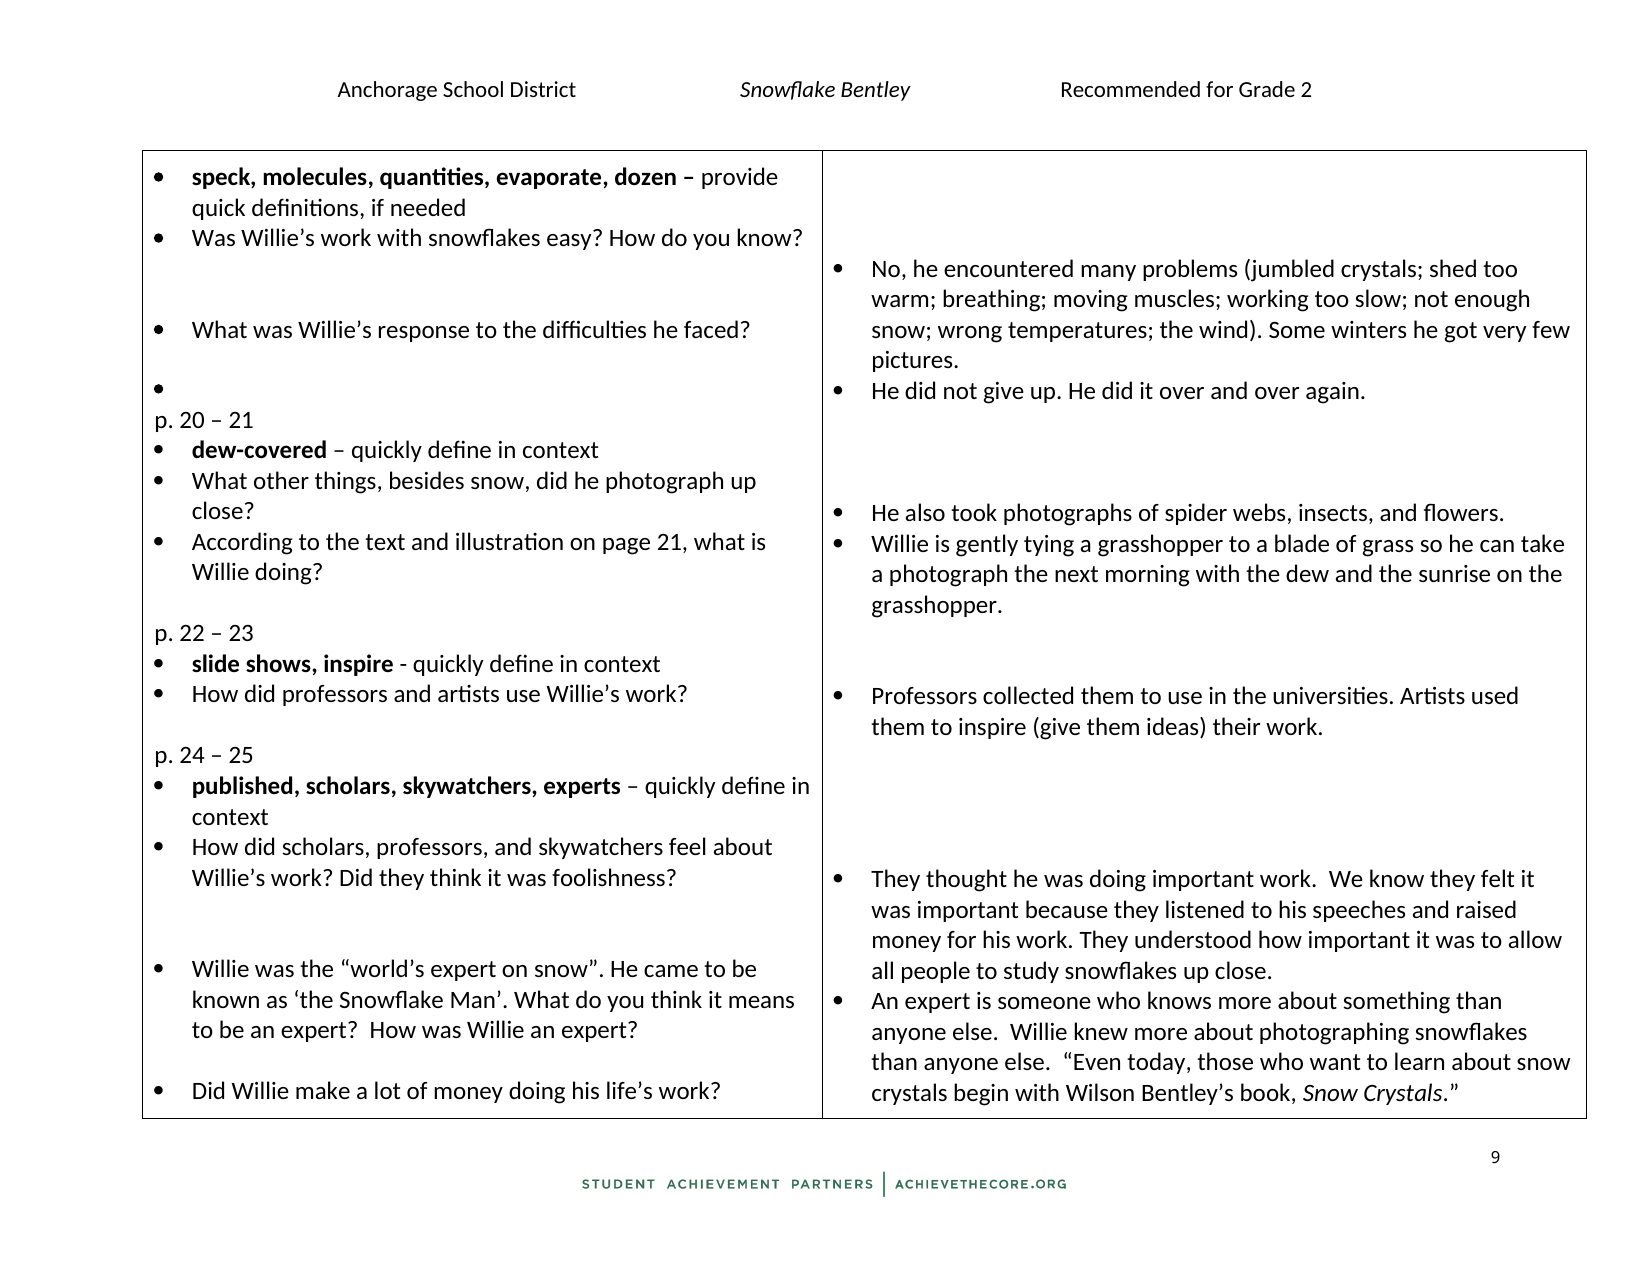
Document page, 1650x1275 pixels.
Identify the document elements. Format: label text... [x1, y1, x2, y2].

picture [571, 1168, 1079, 1200]
